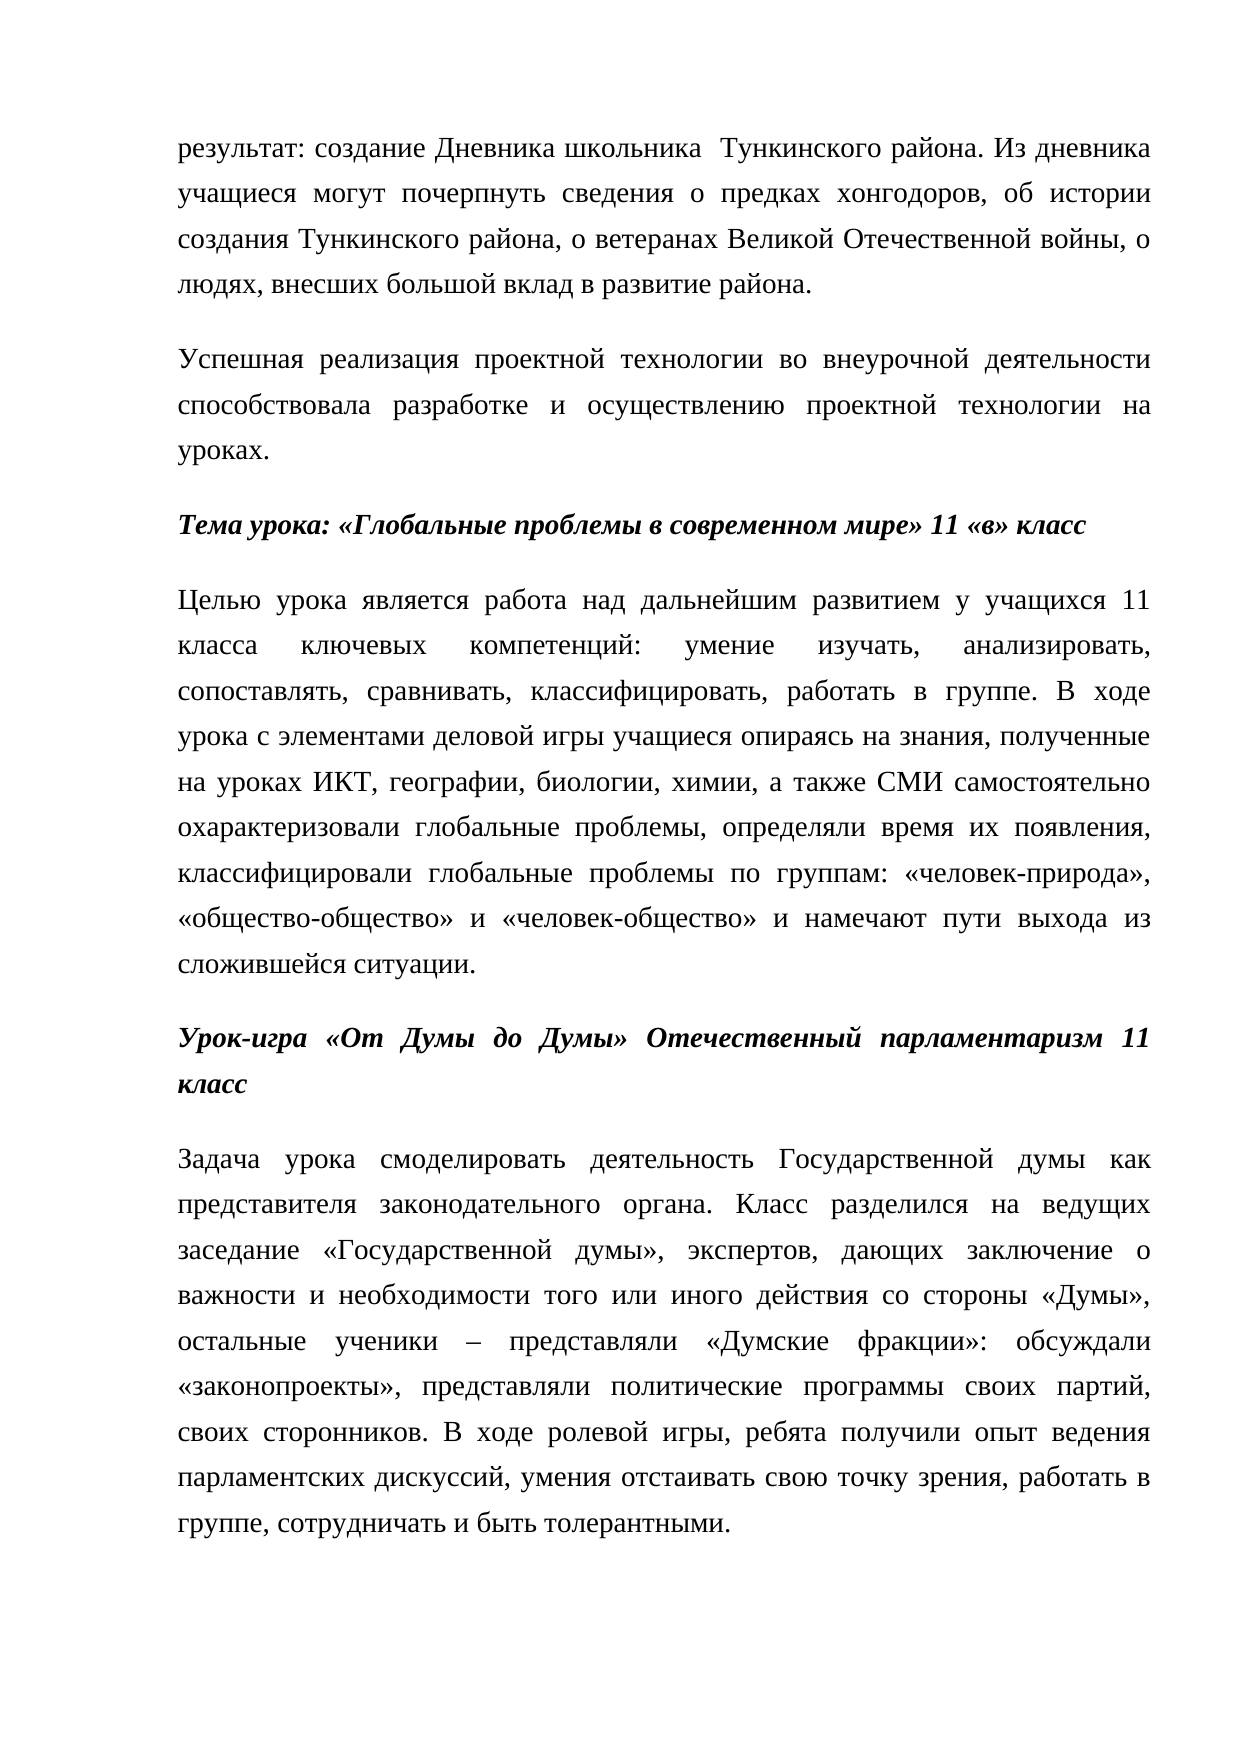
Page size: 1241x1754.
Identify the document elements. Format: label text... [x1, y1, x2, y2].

text Урок-игра «От Думы до Думы» Отечественный парламентаризм 11 класс [177, 1009, 1152, 1100]
text Целью урока является работа над дальнейшим развитием у учащихся 11 класса ключевых компетенций: умение изучать, анализировать, сопоставлять, сравнивать, классифицировать, работать в группе. В ходе урока с элементами деловой игры учащиеся опираясь на знания, полученные на уроках ИКТ, географии, биологии, химии, а также СМИ самостоятельно охарактеризовали глобальные проблемы, определяли время их появления, классифицировали глобальные проблемы по группам: «человек-природа», «общество-общество» и «человек-общество» и намечают пути выхода из сложившейся ситуации. [177, 570, 1152, 979]
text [177, 118, 1152, 300]
text Тема урока: «Глобальные проблемы в современном мире» 11 «в» класс [177, 495, 1152, 541]
text Успешная реализация проектной технологии во внеурочной деятельности способствовала разработке и осуществлению проектной технологии на уроках. [177, 329, 1152, 466]
text Задача урока смоделировать деятельность Государственной думы как представителя законодательного органа. Класс разделился на ведущих заседание «Государственной думы», экспертов, дающих заключение о важности и необходимости того или иного действия со стороны «Думы», остальные ученики – представляли «Думские фракции»: обсуждали «законопроекты», представляли политические программы своих партий, своих сторонников. В ходе ролевой игры, ребята получили опыт ведения парламентских дискуссий, умения отстаивать свою точку зрения, работать в группе, сотрудничать и быть толерантными. [177, 1129, 1152, 1538]
